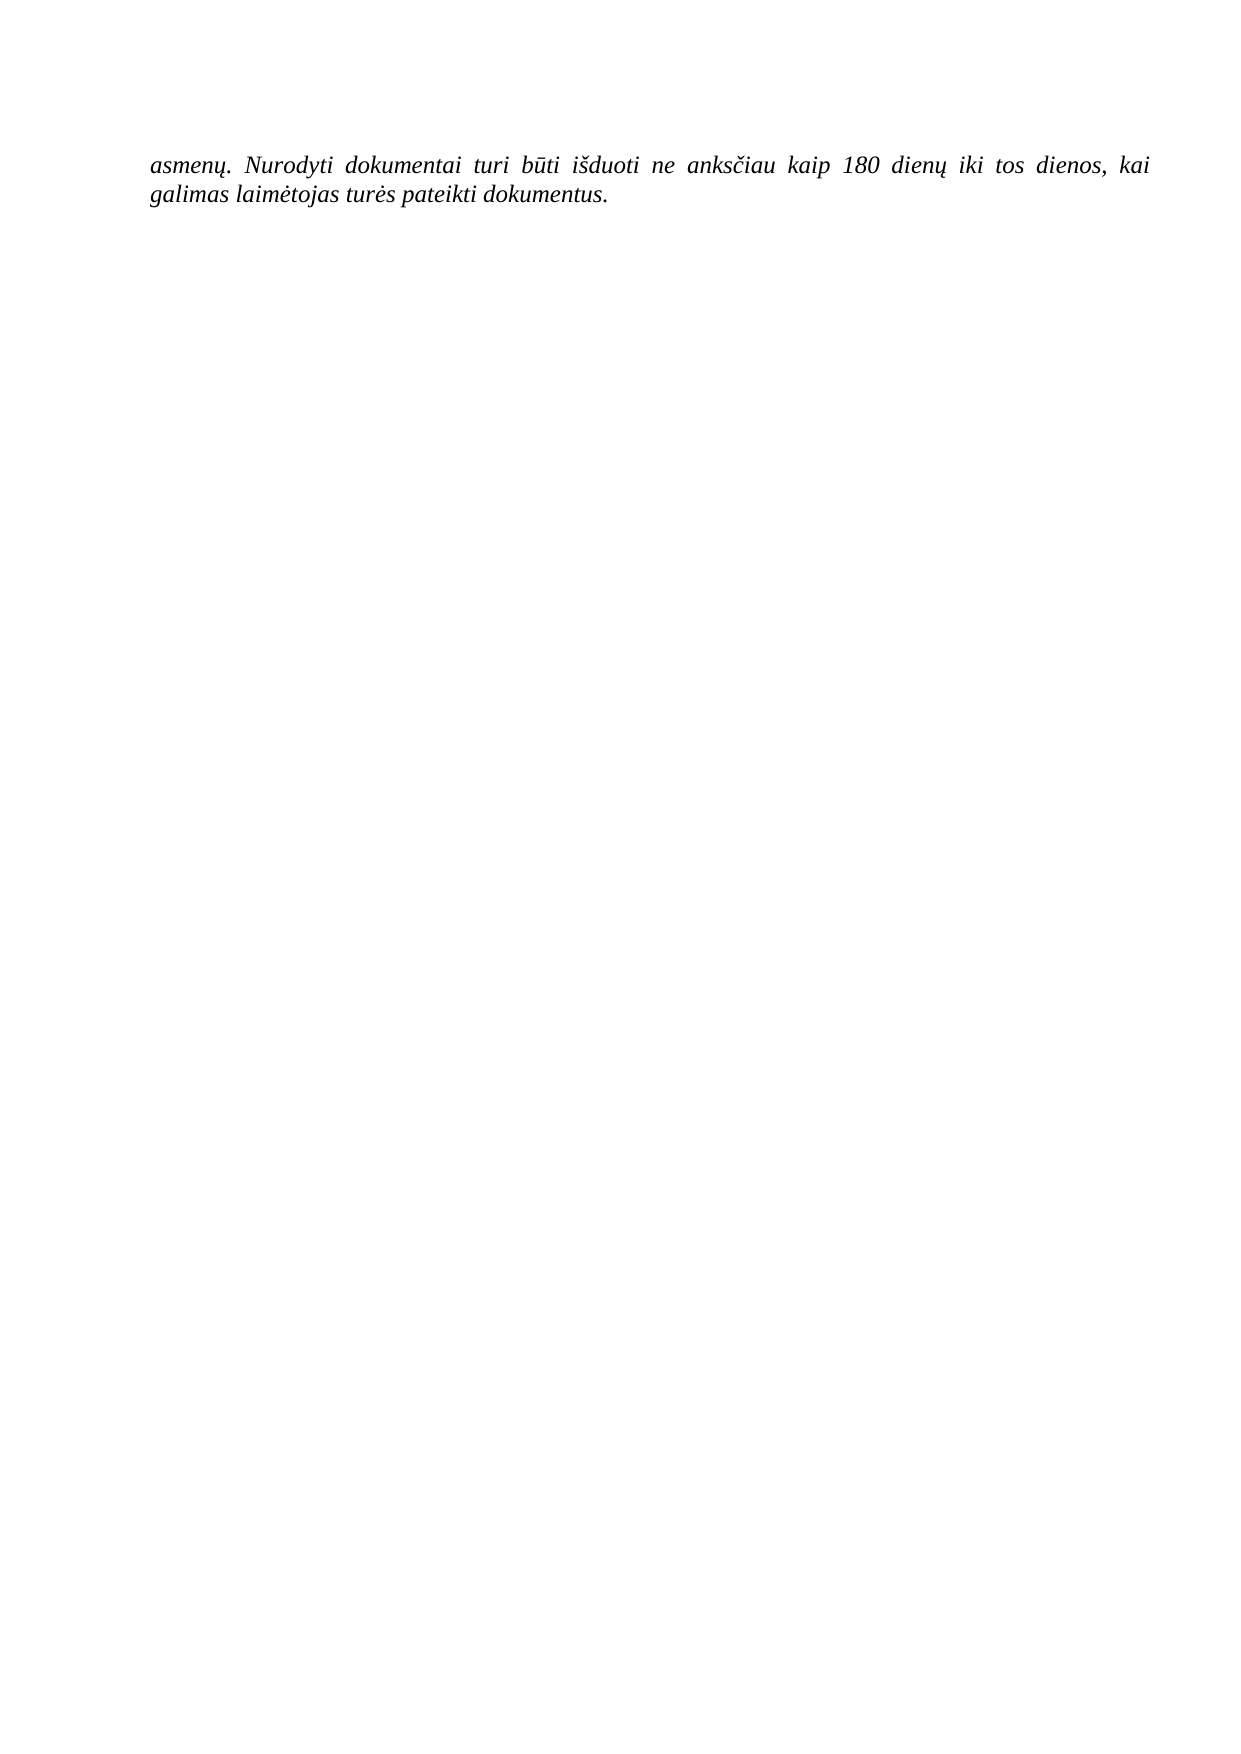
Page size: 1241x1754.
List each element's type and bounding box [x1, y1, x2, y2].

text [150, 150, 1154, 207]
